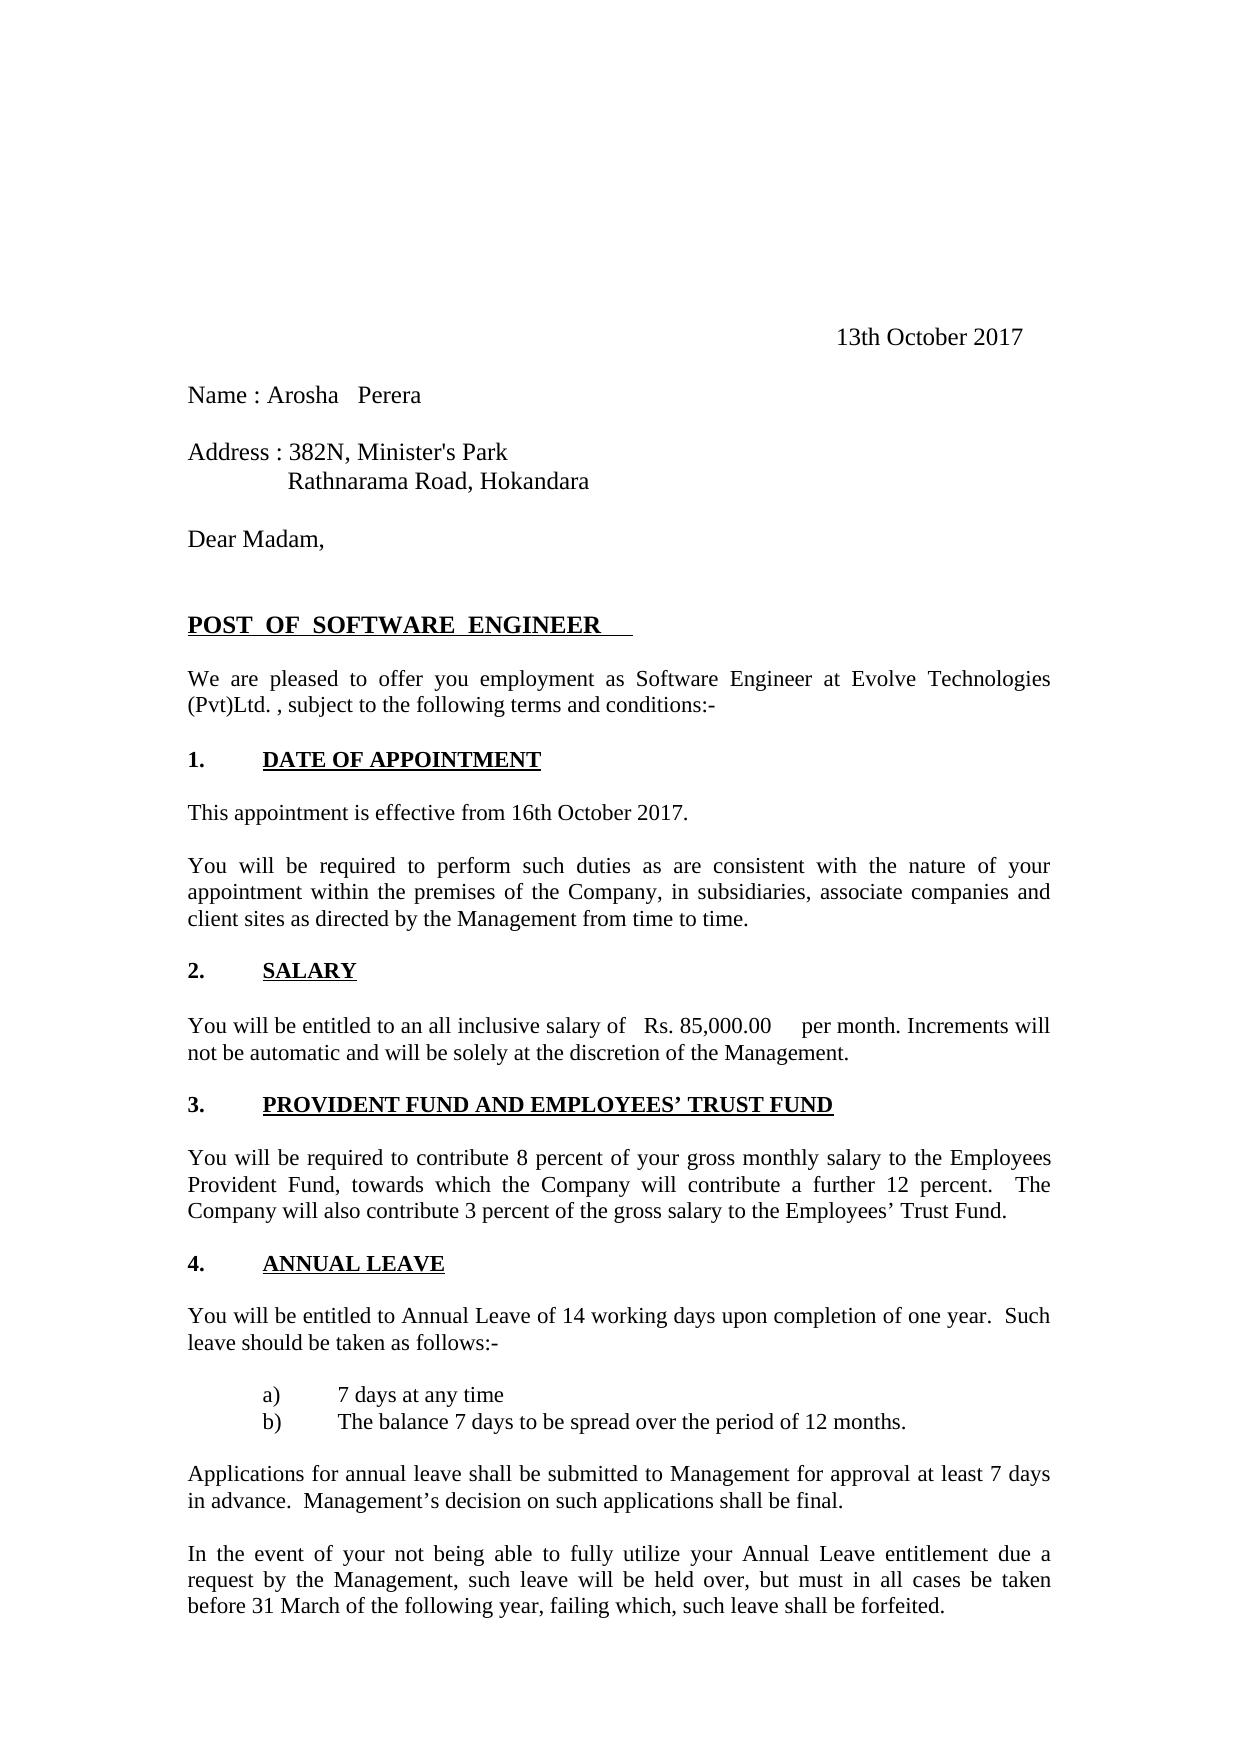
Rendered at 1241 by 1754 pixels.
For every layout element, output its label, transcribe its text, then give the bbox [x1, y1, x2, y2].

list 7 days at any time [262, 1381, 1053, 1408]
text 2. SALARY [187, 957, 1053, 984]
text Dear Madam, [94, 524, 1053, 552]
text POST OF SOFTWARE ENGINEER [187, 610, 1053, 639]
text You will be required to perform such duties as are consistent with the nature of your appointment within the premises of the Company, in subsidiaries, associate companies and client sites as directed by the Management from time to time. [187, 852, 1053, 931]
text This appointment is effective from 16th October 2017. [187, 799, 1053, 826]
text In the event of your not being able to fully utilize your Annual Leave entitlement due a request by the Management, such leave will be held over, but must in all cases be taken before 31 March of the following year, failing which, such leave shall be forfeited. [187, 1539, 1053, 1619]
list The balance 7 days to be spread over the period of 12 months. [262, 1408, 1053, 1434]
text Applications for annual leave shall be submitted to Management for approval at least 7 days in advance. Management’s decision on such applications shall be final. [187, 1461, 1053, 1513]
text You will be required to contribute 8 percent of your gross monthly salary to the Employees Provident Fund, towards which the Company will contribute a further 12 percent. The Company will also contribute 3 percent of the gross salary to the Employees’ Trust Fund. [187, 1144, 1053, 1223]
text 3. PROVIDENT FUND AND EMPLOYEES’ TRUST FUND [187, 1092, 1053, 1118]
text 1. DATE OF APPOINTMENT [187, 747, 1053, 773]
text 13th October 2017 [187, 322, 1053, 351]
text We are pleased to offer you employment as Software Engineer at Evolve Technologies (Pvt)Ltd. , subject to the following terms and conditions:- [187, 665, 1053, 718]
text You will be entitled to Annual Leave of 14 working days upon completion of one year. Such leave should be taken as follows:- [187, 1302, 1053, 1355]
text Rathnarama Road, Hokandara [187, 466, 1053, 495]
text 4. ANNUAL LEAVE [187, 1250, 1053, 1276]
text You will be entitled to an all inclusive salary of Rs. 85,000.00 per month. Increments will not be automatic and will be solely at the discretion of the Management. [187, 1012, 1053, 1065]
text Name : Arosha Perera [187, 380, 1053, 409]
text Address : 382N, Minister's Park [187, 437, 1053, 466]
